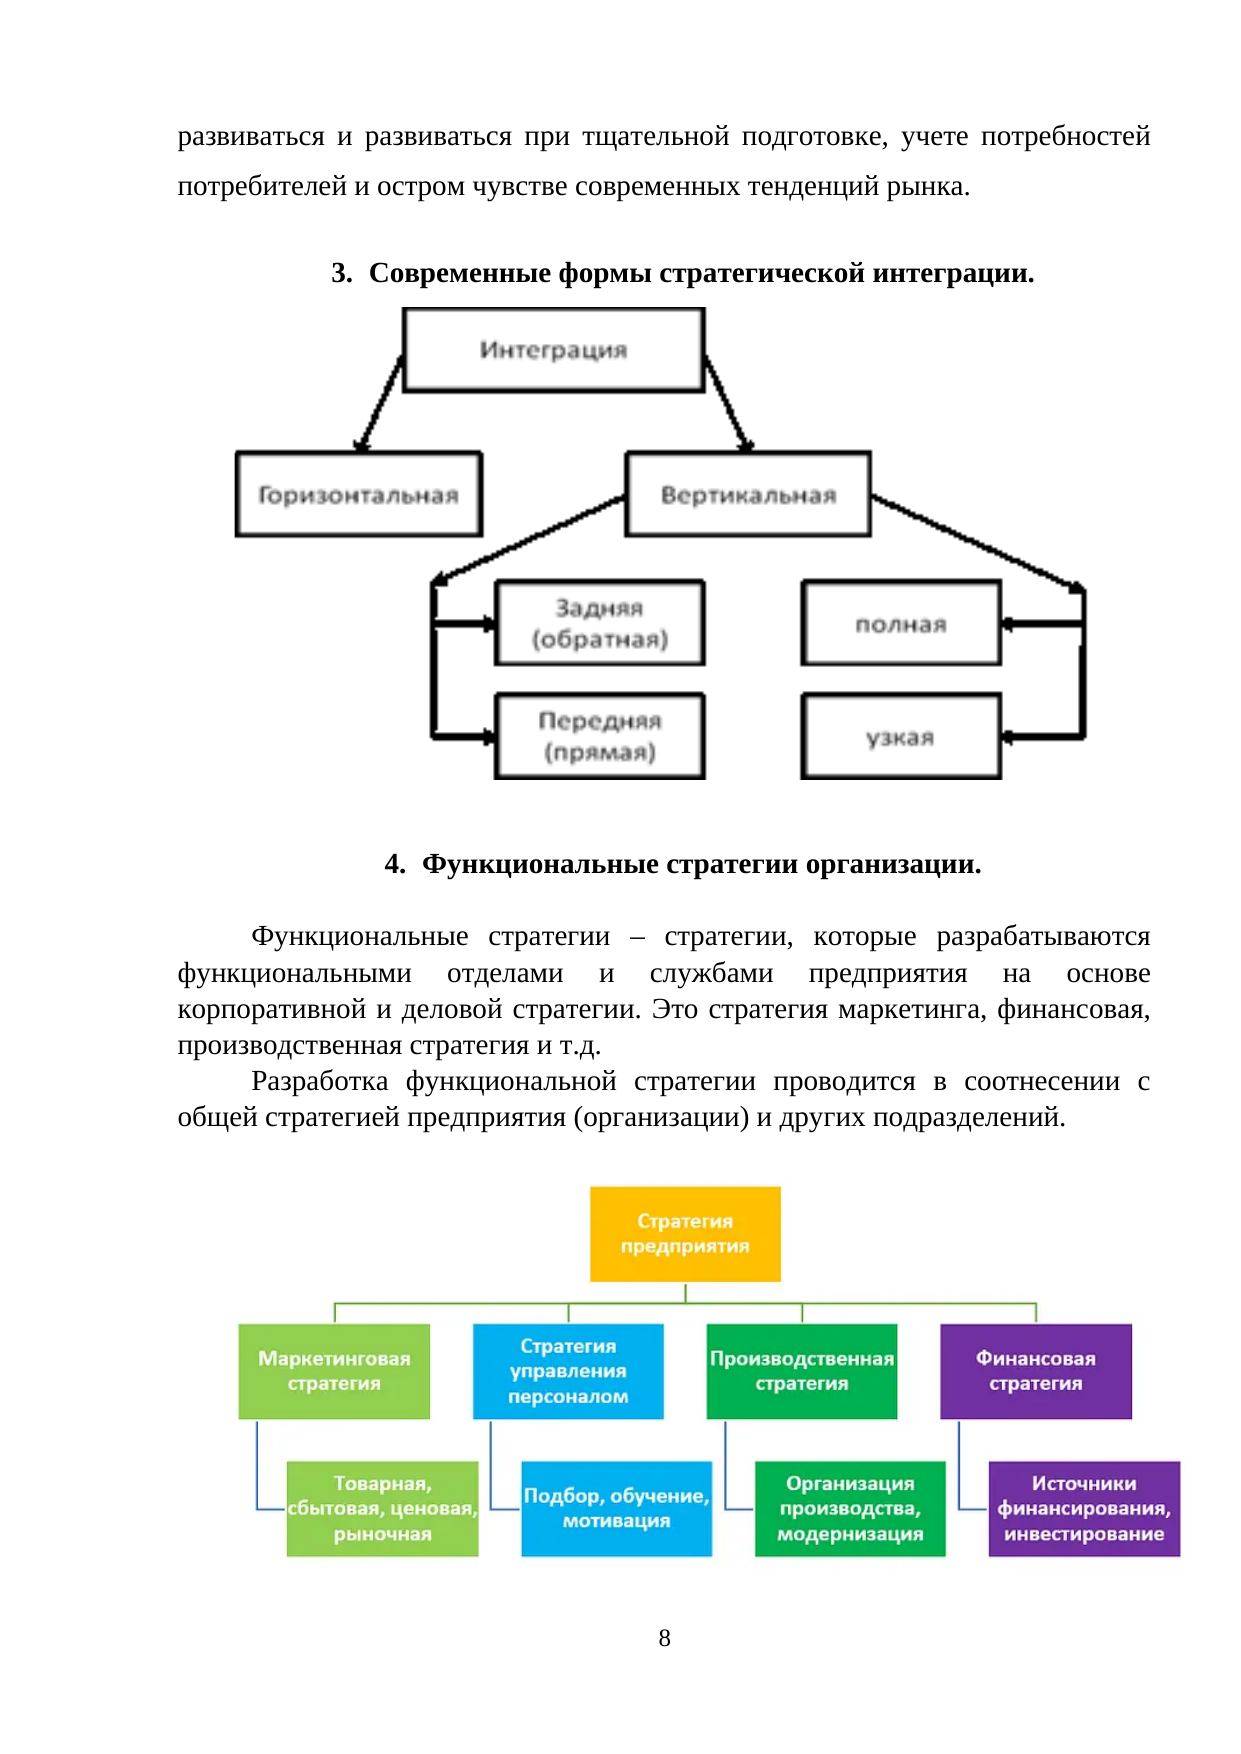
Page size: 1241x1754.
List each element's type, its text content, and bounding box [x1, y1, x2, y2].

list Функциональные стратегии организации. [215, 846, 1152, 880]
picture [234, 307, 1095, 780]
list Функциональные стратегии – стратегии, которые разрабатываются функциональными отделами и службами предприятия на основе корпоративной и деловой стратегии. Это стратегия маркетинга, финансовая, производственная стратегия и т.д. [177, 918, 1152, 1061]
list Разработка функциональной стратегии проводится в соотнесении с общей стратегией предприятия (организации) и других подразделений. [177, 1063, 1152, 1133]
picture [177, 1135, 1241, 1605]
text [177, 118, 1152, 202]
list Современные формы стратегической интеграции. [215, 255, 1152, 288]
